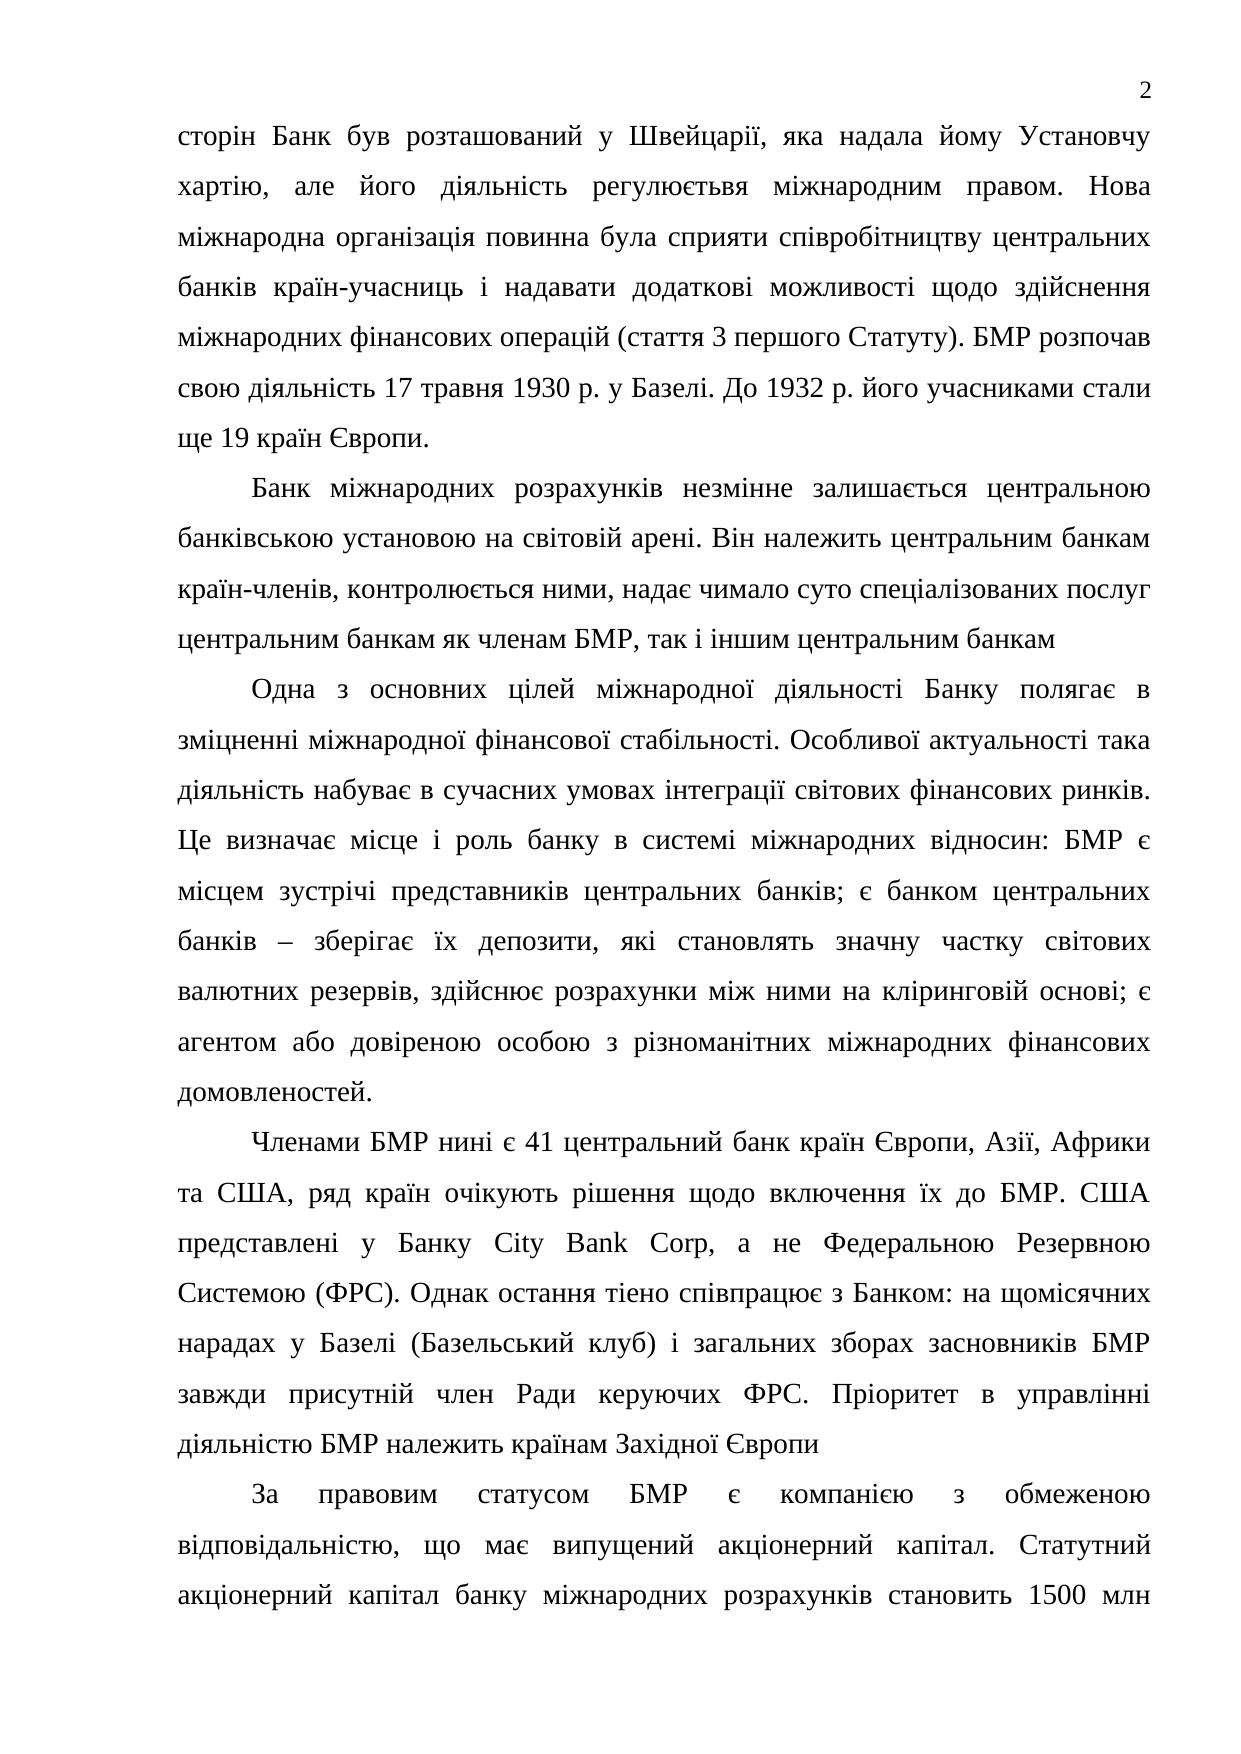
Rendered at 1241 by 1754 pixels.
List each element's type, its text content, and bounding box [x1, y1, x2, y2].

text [177, 118, 1152, 453]
text Членами БМР нині є 41 центральний банк країн Європи, Азії, Африки та США, ряд країн очікують рішення щодо включення їх до БМР. США представлені у Банку City Bank Corp, а не Федеральною Резервною Системою (ФРС). Однак остання тіено співпрацює з Банком: на щомісячних нарадах у Базелі (Базельський клуб) і загальних зборах засновників БМР завжди присутній член Ради керуючих ФРС. Пріоритет в управлінні діяльністю БМР належить країнам Західної Європи [177, 1124, 1152, 1460]
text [177, 1477, 1152, 1611]
text Одна з основних цілей міжнародної діяльності Банку полягає в зміцненні міжнародної фінансової стабільності. Особливої актуальності така діяльність набуває в сучасних умовах інтеграції світових фінансових ринків. Це визначає місце і роль банку в системі міжнародних відносин: БМР є місцем зустрічі представників центральних банків; є банком центральних банків – зберігає їх депозити, які становлять значну частку світових валютних резервів, здійснює розрахунки між ними на кліринговій основі; є агентом або довіреною особою з різноманітних міжнародних фінансових домовленостей. [177, 672, 1152, 1108]
text Банк міжнародних розрахунків незмінне залишається центральною банківською установою на світовій арені. Він належить центральним банкам країн-членів, контролюється ними, надає чимало суто спеціалізованих послуг центральним банкам як членам БМР, так і іншим центральним банкам [177, 470, 1152, 655]
